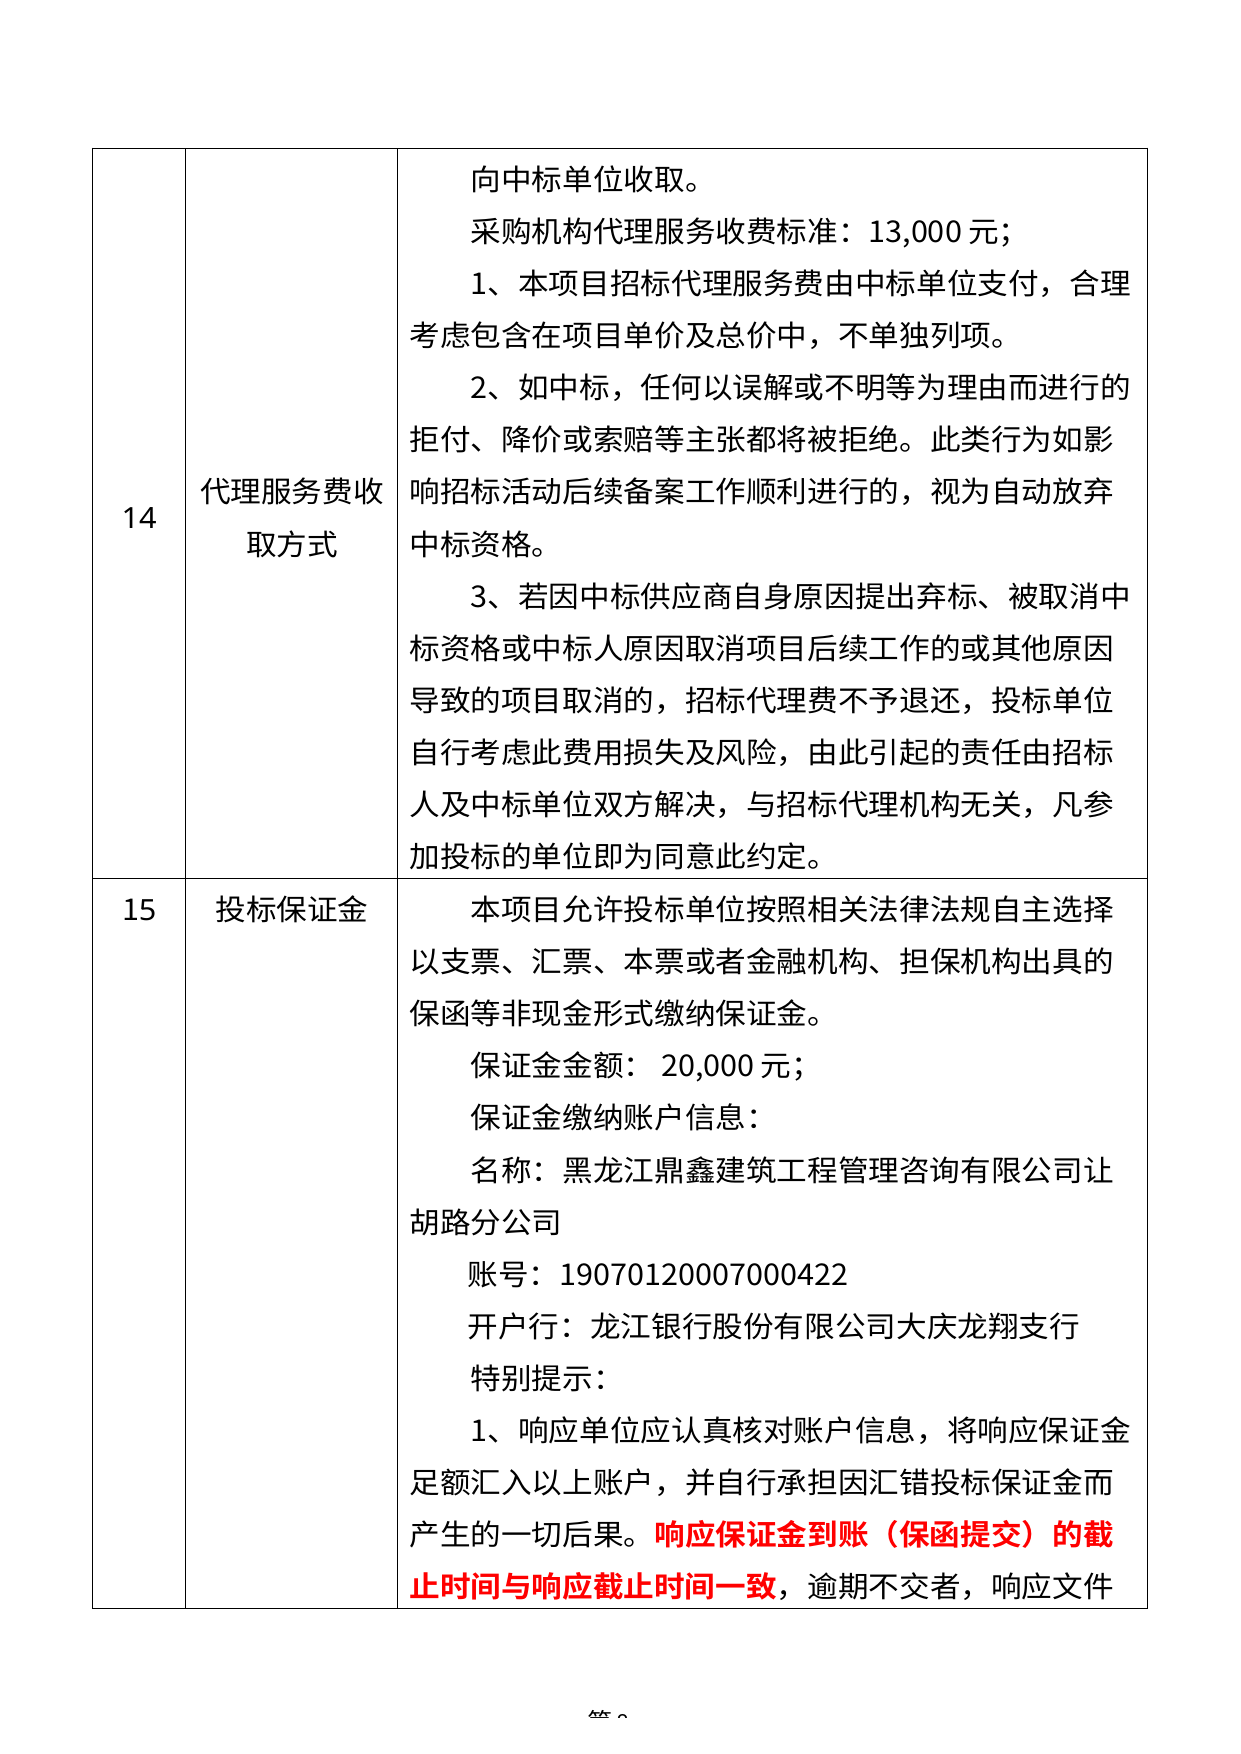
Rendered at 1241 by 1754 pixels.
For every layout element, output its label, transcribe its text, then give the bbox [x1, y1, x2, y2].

table_cell 投标保证金 [186, 879, 397, 1608]
table_cell 向中标单位收取。 采购机构代理服务收费标准：13,000元； 1、本项目招标代理服务费由中标单位支付，合理考虑包含在项目单价及总价中，不单独列项。 2、如中标，任何以误解或不明等为理由而进行的拒付、降价或索赔等主张都将被拒绝。此类行为如影响招标活动后续备案工作顺利进行的，视为自动放弃中标资格。 3、若因中标供应商自身原因提出弃标、被取消中标资格或中标人原因取消项目后续工作的或其他原因导致的项目取消的，招标代理费不予退还，投标单位自行考虑此费用损失及风险，由此引起的责任由招标人及中标单位双方解决，与招标代理机构无关，凡参加投标的单位即为同意此约定。 [398, 149, 1147, 878]
table_cell 14 [93, 149, 185, 878]
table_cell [398, 879, 1147, 1608]
table_cell 代理服务费收取方式 [186, 149, 397, 878]
table_cell 15 [93, 879, 185, 1608]
